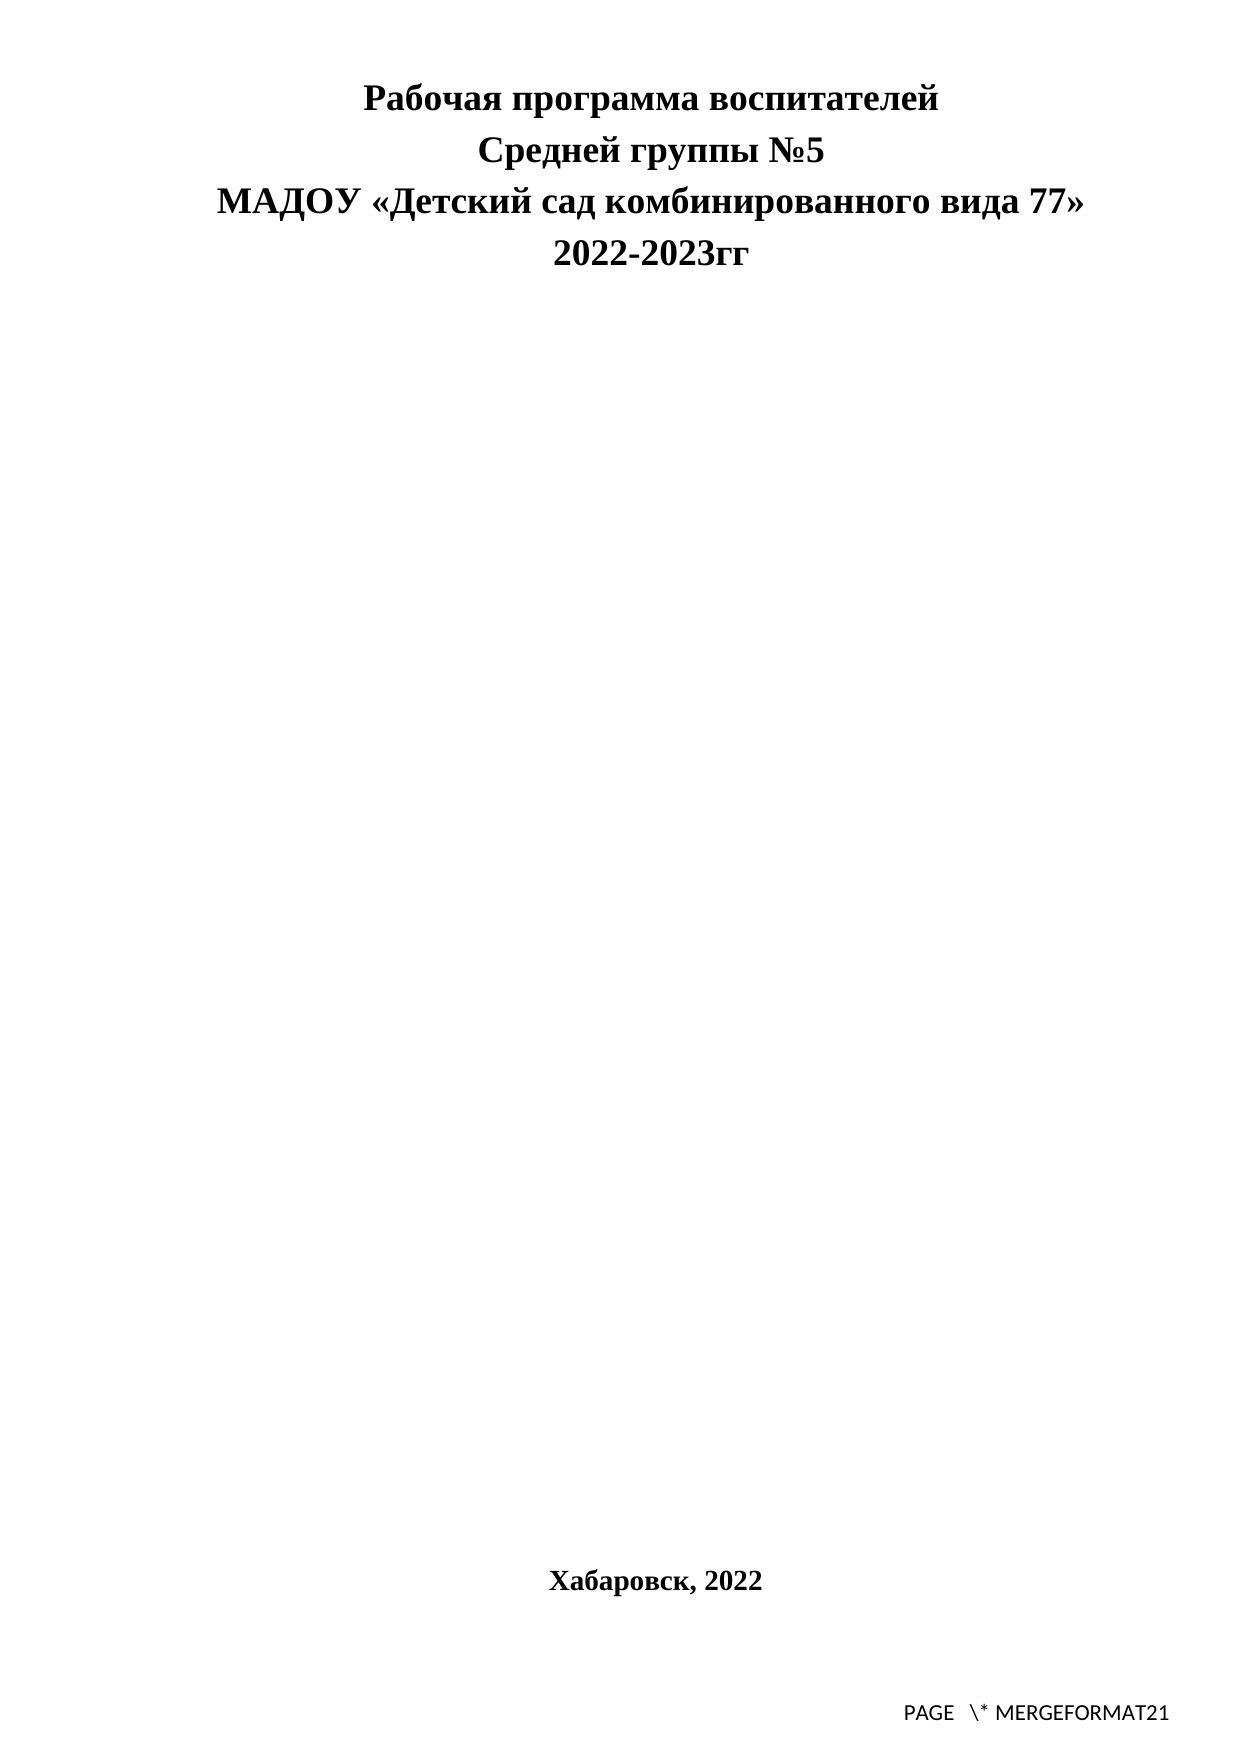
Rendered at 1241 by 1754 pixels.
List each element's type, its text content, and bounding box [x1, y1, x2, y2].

text 2022-2023гг [133, 231, 1169, 274]
text Хабаровск, 2022 [133, 1563, 1169, 1597]
text МАДОУ «Детский сад комбинированного вида 77» [133, 179, 1169, 222]
text Рабочая программа воспитателей [133, 76, 1169, 119]
text Средней группы №5 [133, 127, 1169, 170]
